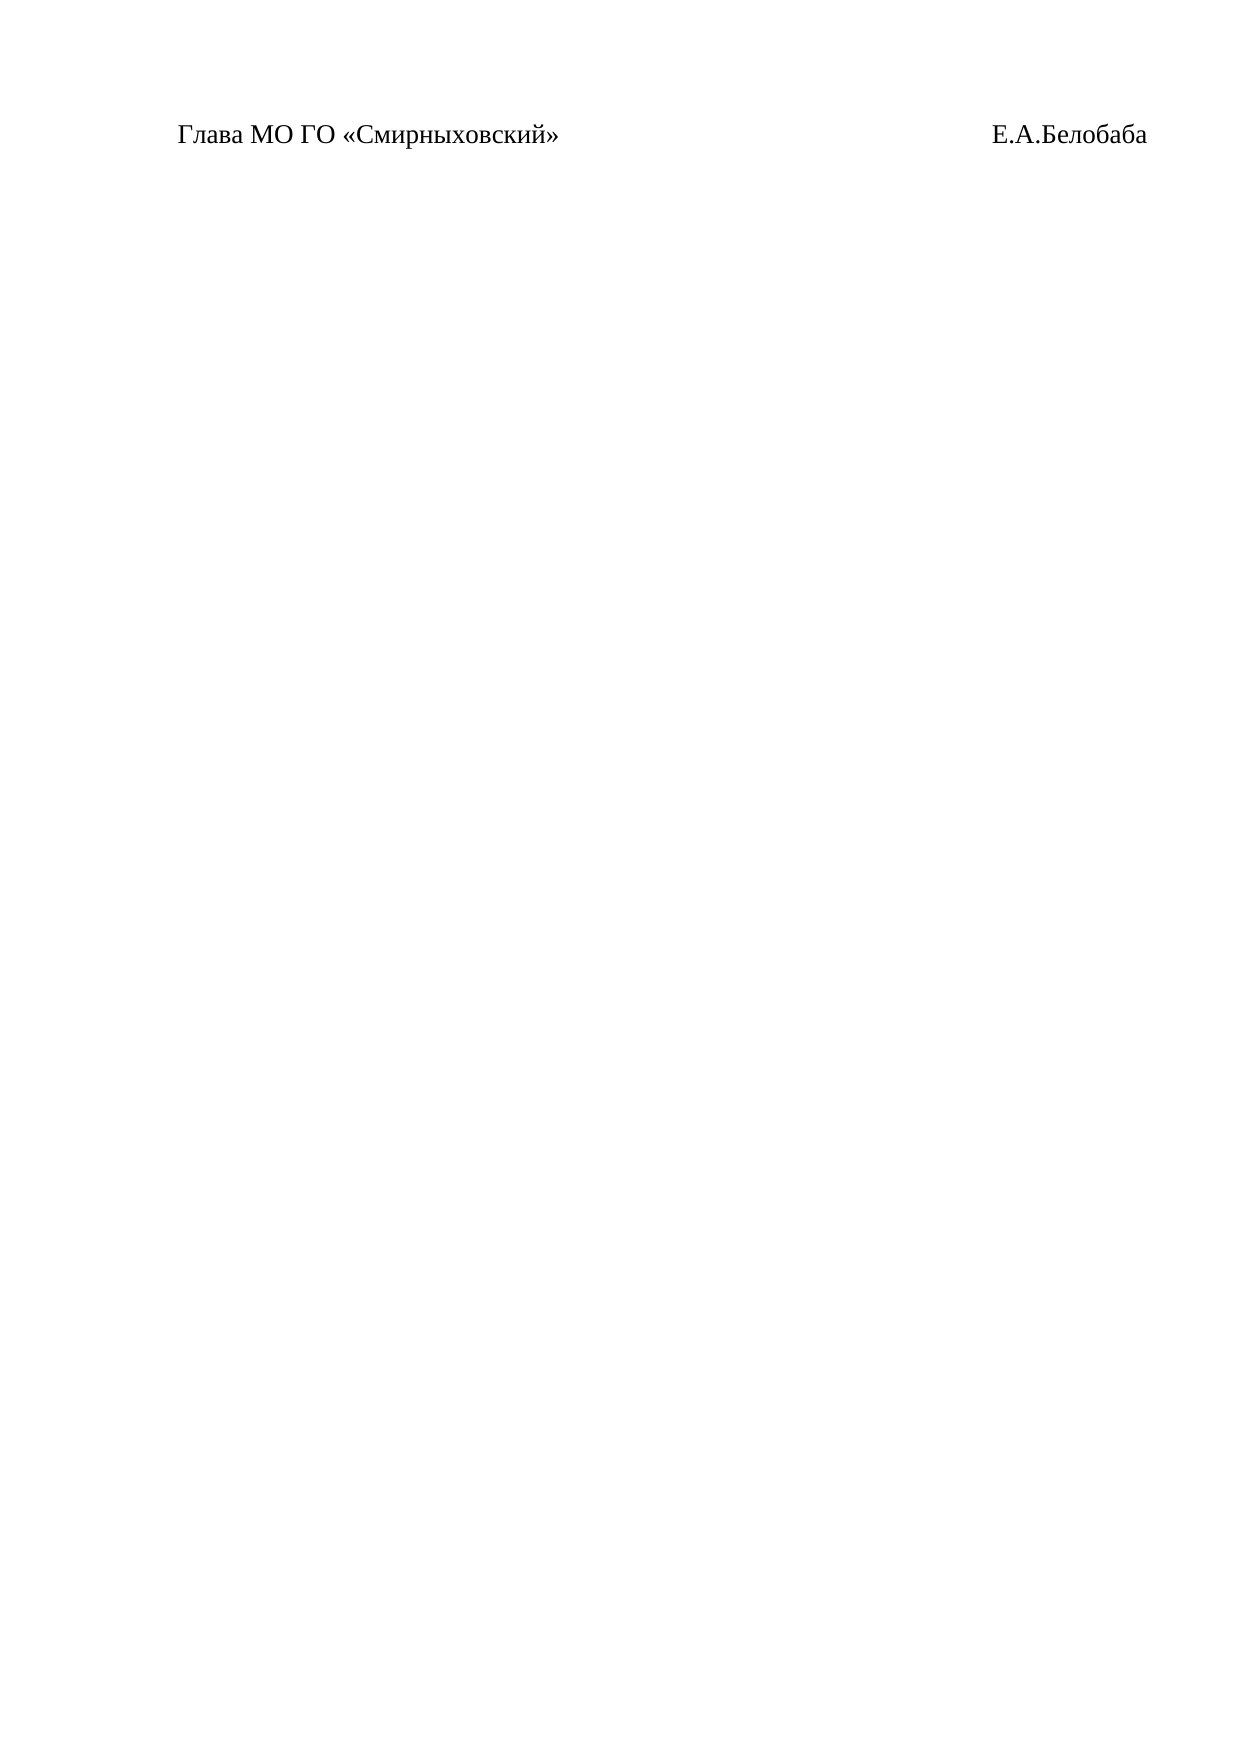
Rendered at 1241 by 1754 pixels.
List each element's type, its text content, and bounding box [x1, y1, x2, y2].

text Глава МО ГО «Смирныховский» Е.А.Белобаба [177, 118, 1152, 149]
